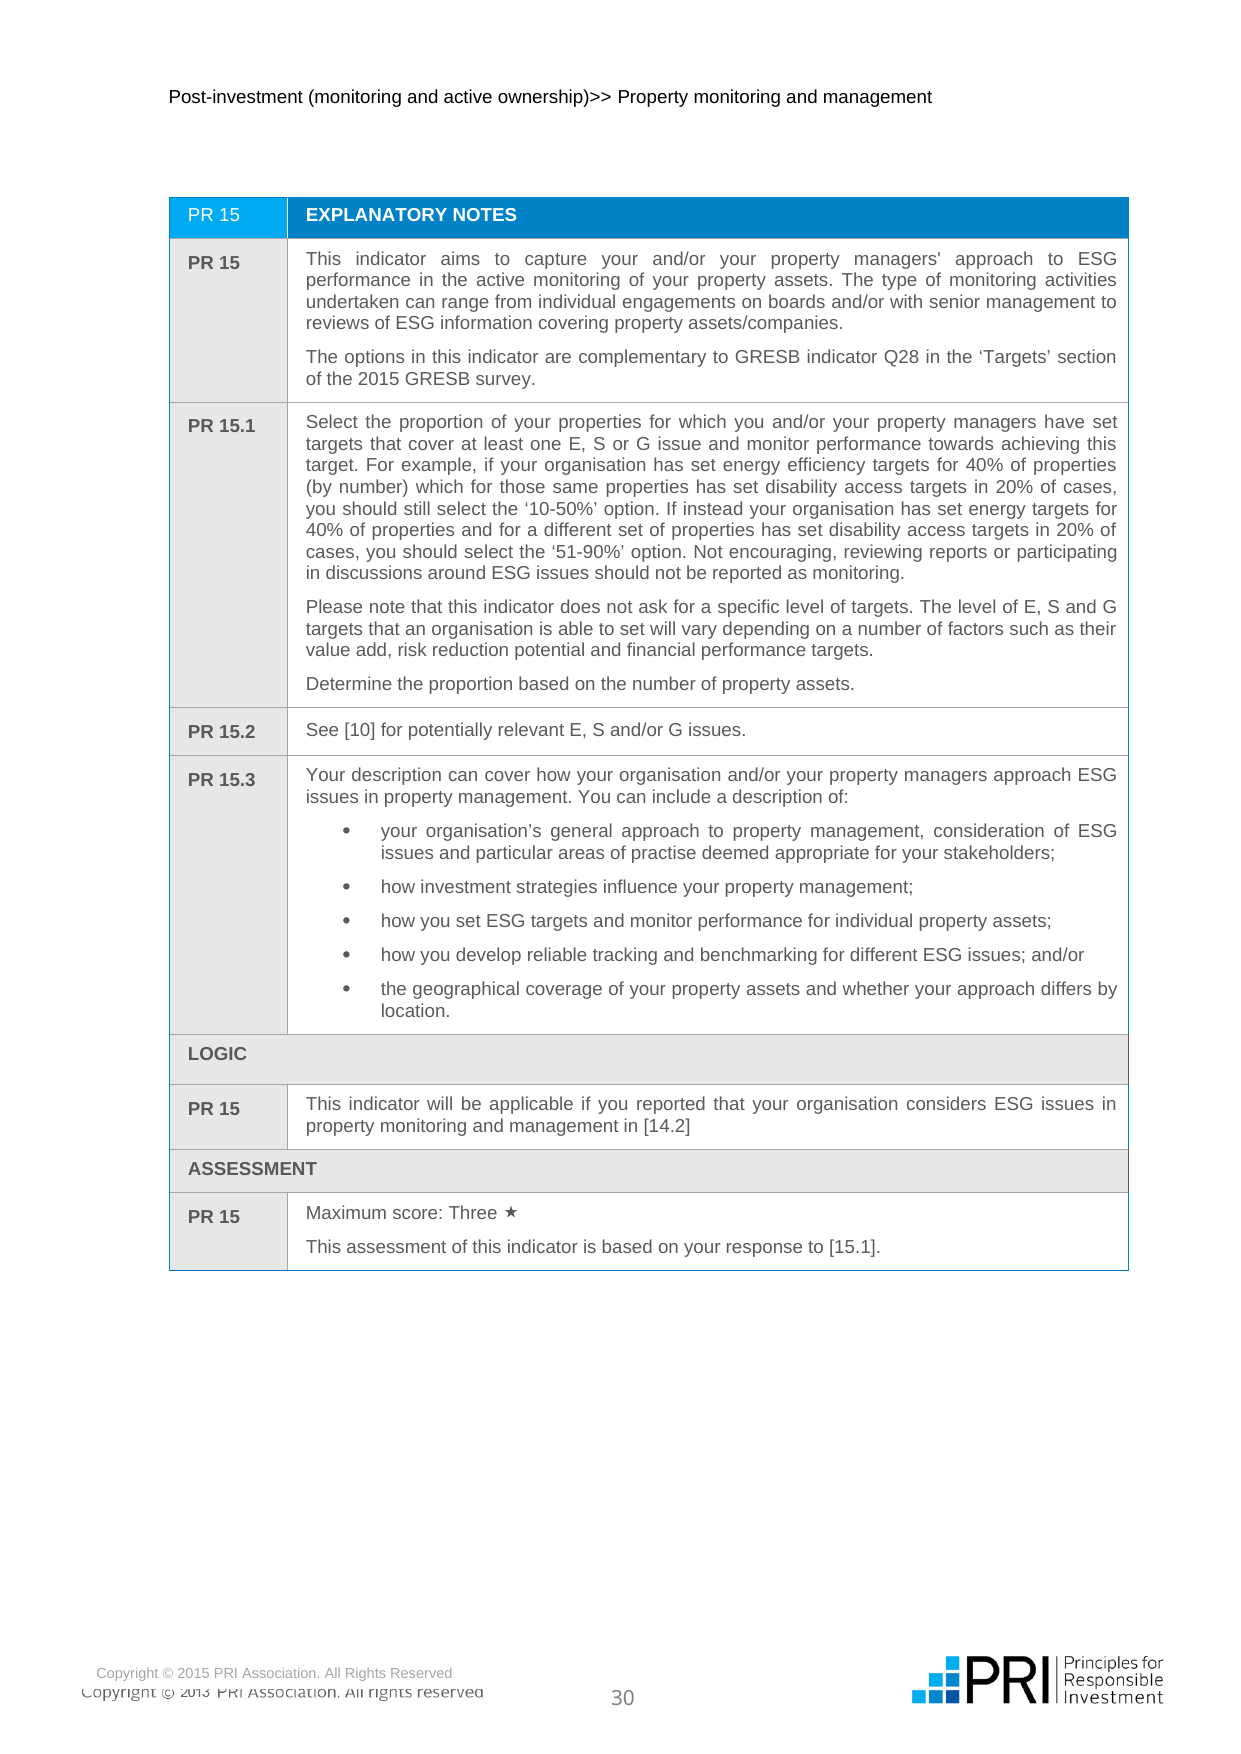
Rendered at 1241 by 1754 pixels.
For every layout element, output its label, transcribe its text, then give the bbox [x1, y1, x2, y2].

table_cell ASSESSMENT [170, 1150, 1128, 1192]
table_cell This indicator will be applicable if you reported that your organisation considers ESG issues in property monitoring and management in [14.2] [288, 1085, 1128, 1149]
table_header EXPLANATORY NOTES [288, 198, 1128, 238]
table_cell PR 15.2 [170, 708, 287, 755]
table_cell PR 15 [170, 1193, 287, 1270]
table_cell Maximum score: Three This assessment of this indicator is based on your response to [15.1]. [288, 1193, 1128, 1270]
table_cell PR 15.1 [170, 403, 287, 707]
table_cell See [10] for potentially relevant E, S and/or G issues. [288, 708, 1128, 755]
table_cell Select the proportion of your properties for which you and/or your property managers have set targets that cover at least one E, S or G issue and monitor performance towards achieving this target. For example, if your organisation has set energy efficiency targets for 40% of properties (by number) which for those same properties has set disability access targets in 20% of cases, you should still select the ‘10-50%’ option. If instead your organisation has set energy targets for 40% of properties and for a different set of properties has set disability access targets in 20% of cases, you should select the ‘51-90%’ option. Not encouraging, reviewing reports or participating in discussions around ESG issues should not be reported as monitoring. Please note that this indicator does not ask for a specific level of targets. The level of E, S and G targets that an organisation is able to set will vary depending on a number of factors such as their value add, risk reduction potential and financial performance targets. Determine the proportion based on the number of property assets. [288, 403, 1128, 707]
picture [0, 1560, 1241, 1754]
table_cell This indicator aims to capture your and/or your property managers' approach to ESG performance in the active monitoring of your property assets. The type of monitoring activities undertaken can range from individual engagements on boards and/or with senior management to reviews of ESG information covering property assets/companies. The options in this indicator are complementary to GRESB indicator Q28 in the ‘Targets’ section of the 2015 GRESB survey. [288, 239, 1128, 402]
table_header PR 15 [170, 198, 287, 238]
table_cell LOGIC [170, 1035, 1128, 1084]
table_cell PR 15 [170, 1085, 287, 1149]
table_cell PR 15 [170, 239, 287, 402]
table_cell PR 15.3 [170, 756, 287, 1034]
table_cell Your description can cover how your organisation and/or your property managers approach ESG issues in property management. You can include a description of: your organisation’s general approach to property management, consideration of ESG issues and particular areas of practise deemed appropriate for your stakeholders; how investment strategies influence your property management; how you set ESG targets and monitor performance for individual property assets; how you develop reliable tracking and benchmarking for different ESG issues; and/or the geographical coverage of your property assets and whether your approach differs by location. [288, 756, 1128, 1034]
